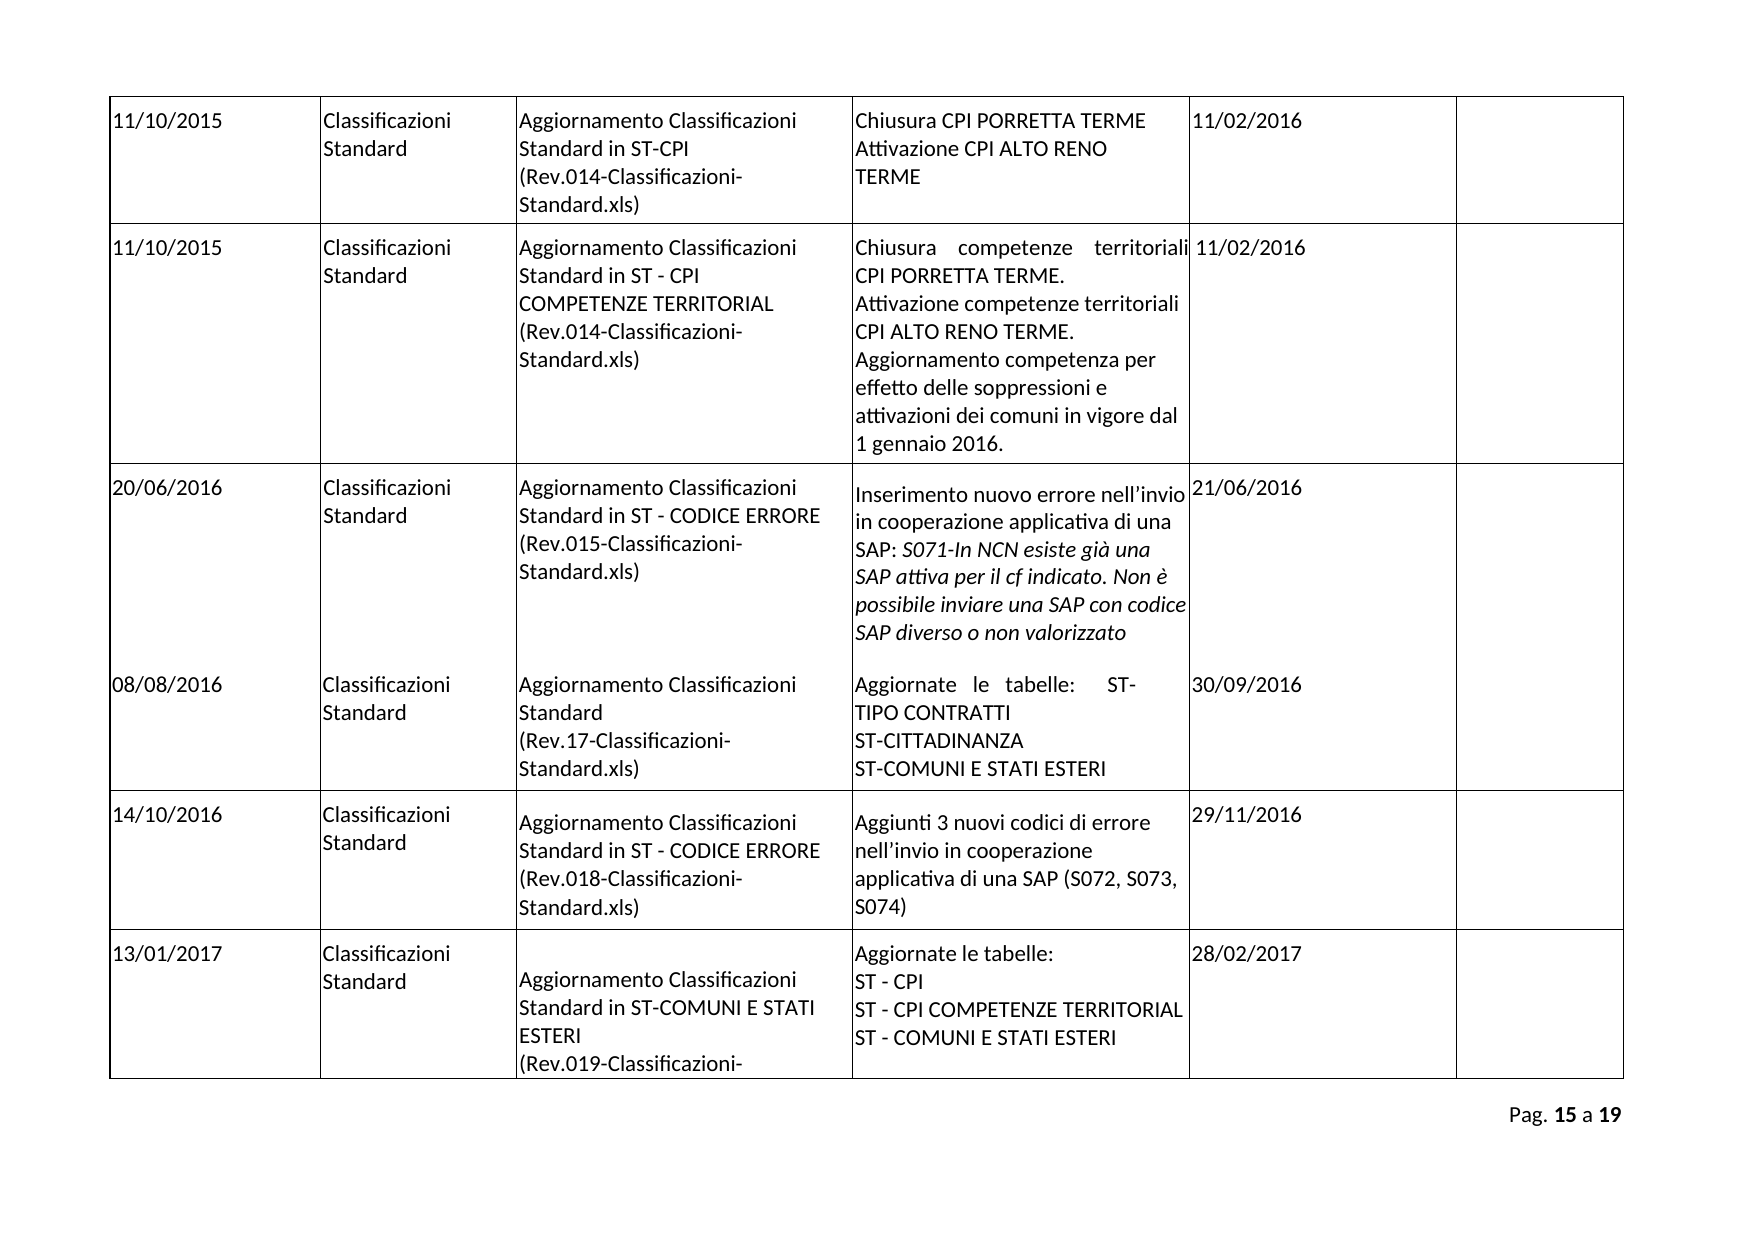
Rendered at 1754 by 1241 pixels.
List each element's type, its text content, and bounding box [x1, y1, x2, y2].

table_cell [853, 930, 1189, 1077]
table_cell Chiusura competenze territoriali CPI PORRETTA TERME. Attivazione competenze territoriali CPI ALTO RENO TERME. Aggiornamento competenza per effetto delle soppressioni e attivazioni dei comuni in vigore dal 1 gennaio 2016. [853, 224, 1189, 463]
table_cell 14/10/2016 [111, 791, 320, 929]
table_cell Classificazioni Standard [321, 791, 516, 929]
table_cell [1457, 464, 1623, 654]
table_header 11/02/2016 [1190, 97, 1456, 223]
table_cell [517, 930, 852, 1077]
table_cell Classificazioni Standard [321, 661, 516, 790]
table_cell 21/06/2016 [1190, 464, 1456, 654]
table_cell Inserimento nuovo errore nell’invio in cooperazione applicativa di una SAP: S071-In NCN esiste già una SAP attiva per il cf indicato. Non è possibile inviare una SAP con codice SAP diverso o non valorizzato [853, 464, 1189, 654]
table_cell Aggiornate le tabelle: ST-TIPO CONTRATTI ST-CITTADINANZA ST-COMUNI E STATI ESTERI [853, 661, 1189, 790]
table_cell [1457, 661, 1623, 790]
table_cell 28/02/2017 [1190, 930, 1456, 1077]
table_cell Aggiornamento Classificazioni Standard in ST - CODICE ERRORE (Rev.015-Classificazioni- Standard.xls) [517, 464, 852, 654]
table_cell 11/10/2015 [111, 224, 320, 463]
table_cell 29/11/2016 [1190, 791, 1456, 929]
table_header 11/10/2015 [111, 97, 320, 223]
table_cell Aggiornamento Classificazioni Standard in ST - CPI COMPETENZE TERRITORIAL (Rev.014-Classificazioni- Standard.xls) [517, 224, 852, 463]
table_cell [1457, 791, 1623, 929]
table_header Aggiornamento Classificazioni Standard in ST-CPI (Rev.014-Classificazioni- Standard.xls) [517, 97, 852, 223]
table_cell 20/06/2016 [111, 464, 320, 654]
table_cell [1457, 930, 1623, 1077]
table_header Chiusura CPI PORRETTA TERME Attivazione CPI ALTO RENO TERME [853, 97, 1189, 223]
table_cell 08/08/2016 [111, 661, 320, 790]
table_cell Classificazioni Standard [321, 464, 516, 654]
table_cell Aggiornamento Classificazioni Standard in ST - CODICE ERRORE (Rev.018-Classificazioni- Standard.xls) [517, 791, 852, 929]
table_cell Aggiunti 3 nuovi codici di errore nell’invio in cooperazione applicativa di una SAP (S072, S073, S074) [853, 791, 1189, 929]
table_cell 30/09/2016 [1190, 661, 1456, 790]
table_cell Classificazioni Standard [321, 224, 516, 463]
table_header [1457, 97, 1623, 223]
table_header Classificazioni Standard [321, 97, 516, 223]
table_cell [1457, 224, 1623, 463]
table_cell Aggiornamento Classificazioni Standard (Rev.17-Classificazioni- Standard.xls) [517, 661, 852, 790]
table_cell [321, 930, 516, 1077]
table_cell 13/01/2017 [111, 930, 320, 1077]
table_cell 11/02/2016 [1190, 224, 1456, 463]
